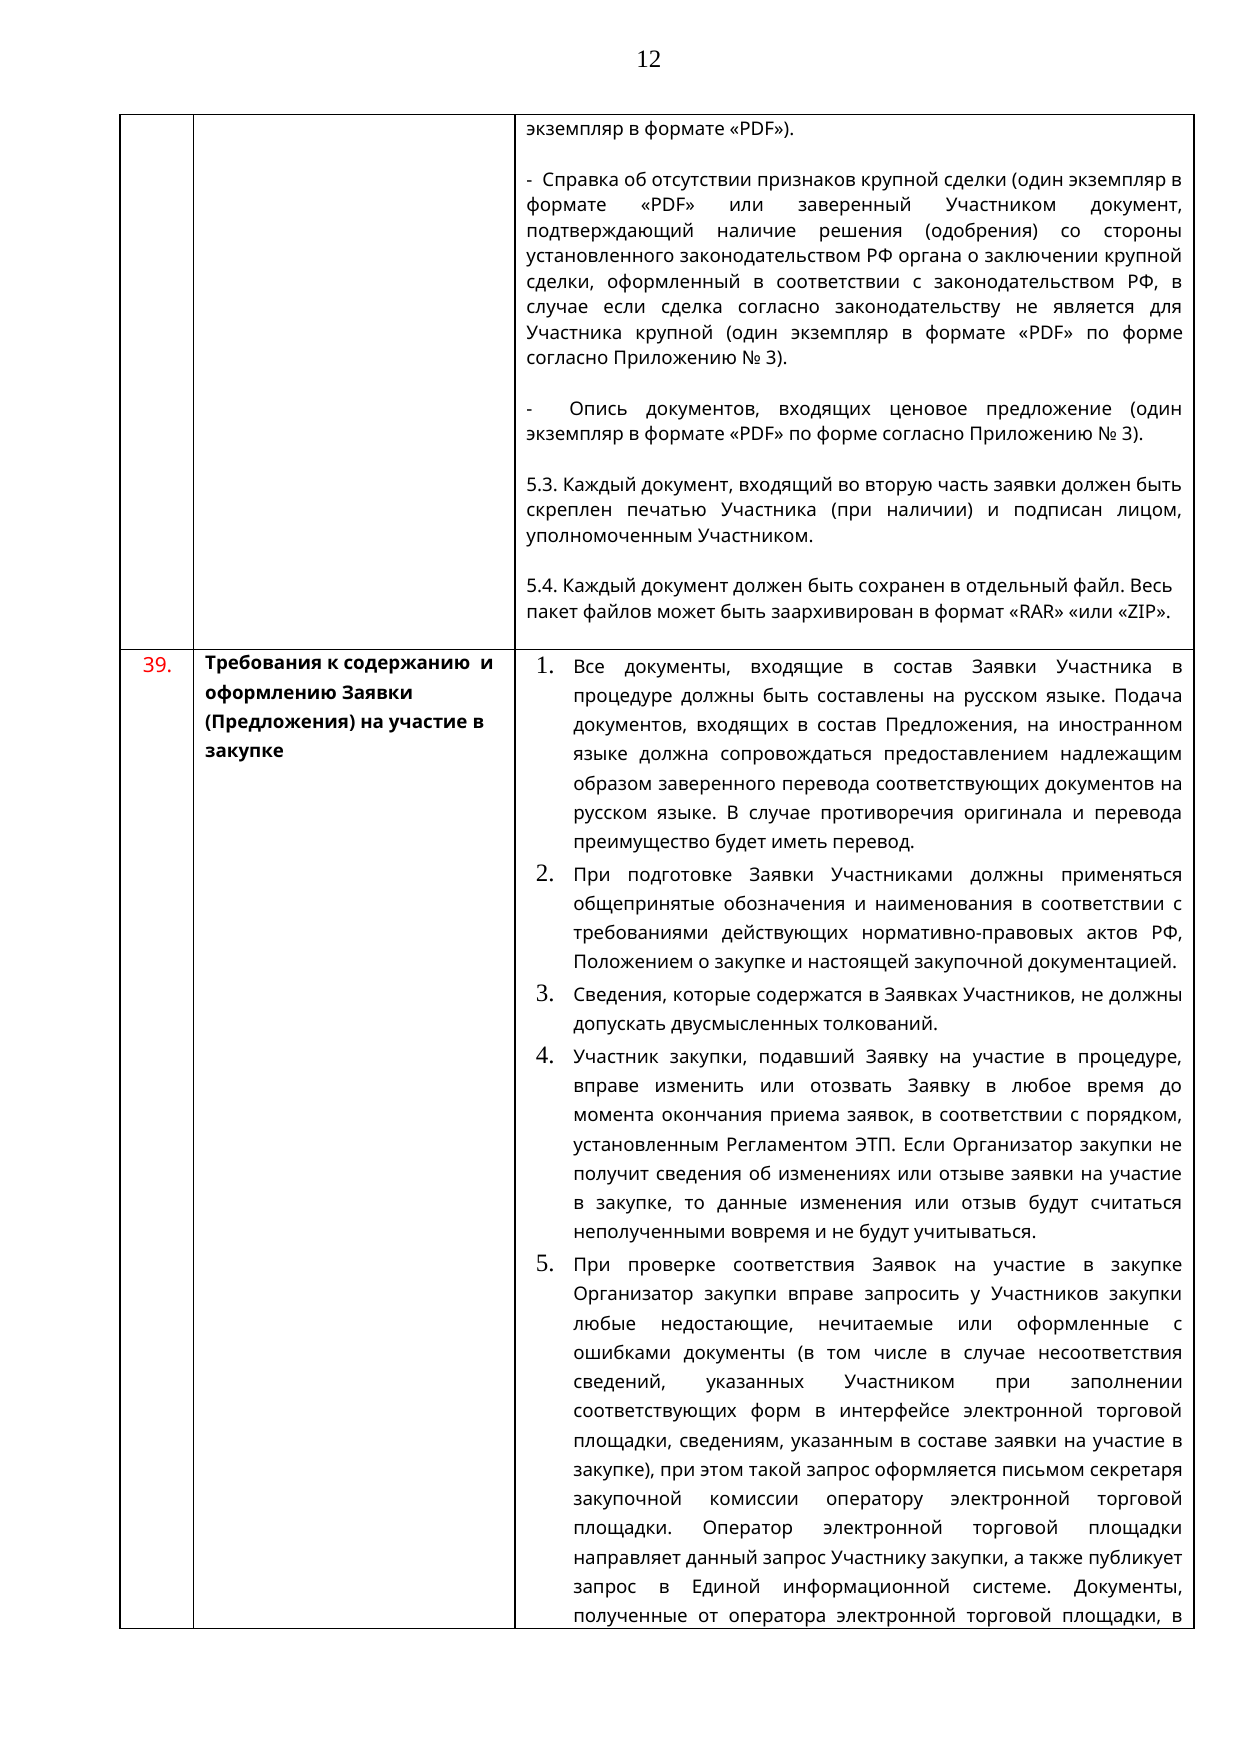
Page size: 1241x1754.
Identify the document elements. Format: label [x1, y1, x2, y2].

table_cell [121, 650, 193, 1628]
table_cell [516, 650, 1193, 1628]
table_cell [121, 115, 193, 649]
table_cell [194, 115, 514, 649]
table_cell [516, 115, 1193, 649]
table_cell [194, 650, 514, 1628]
